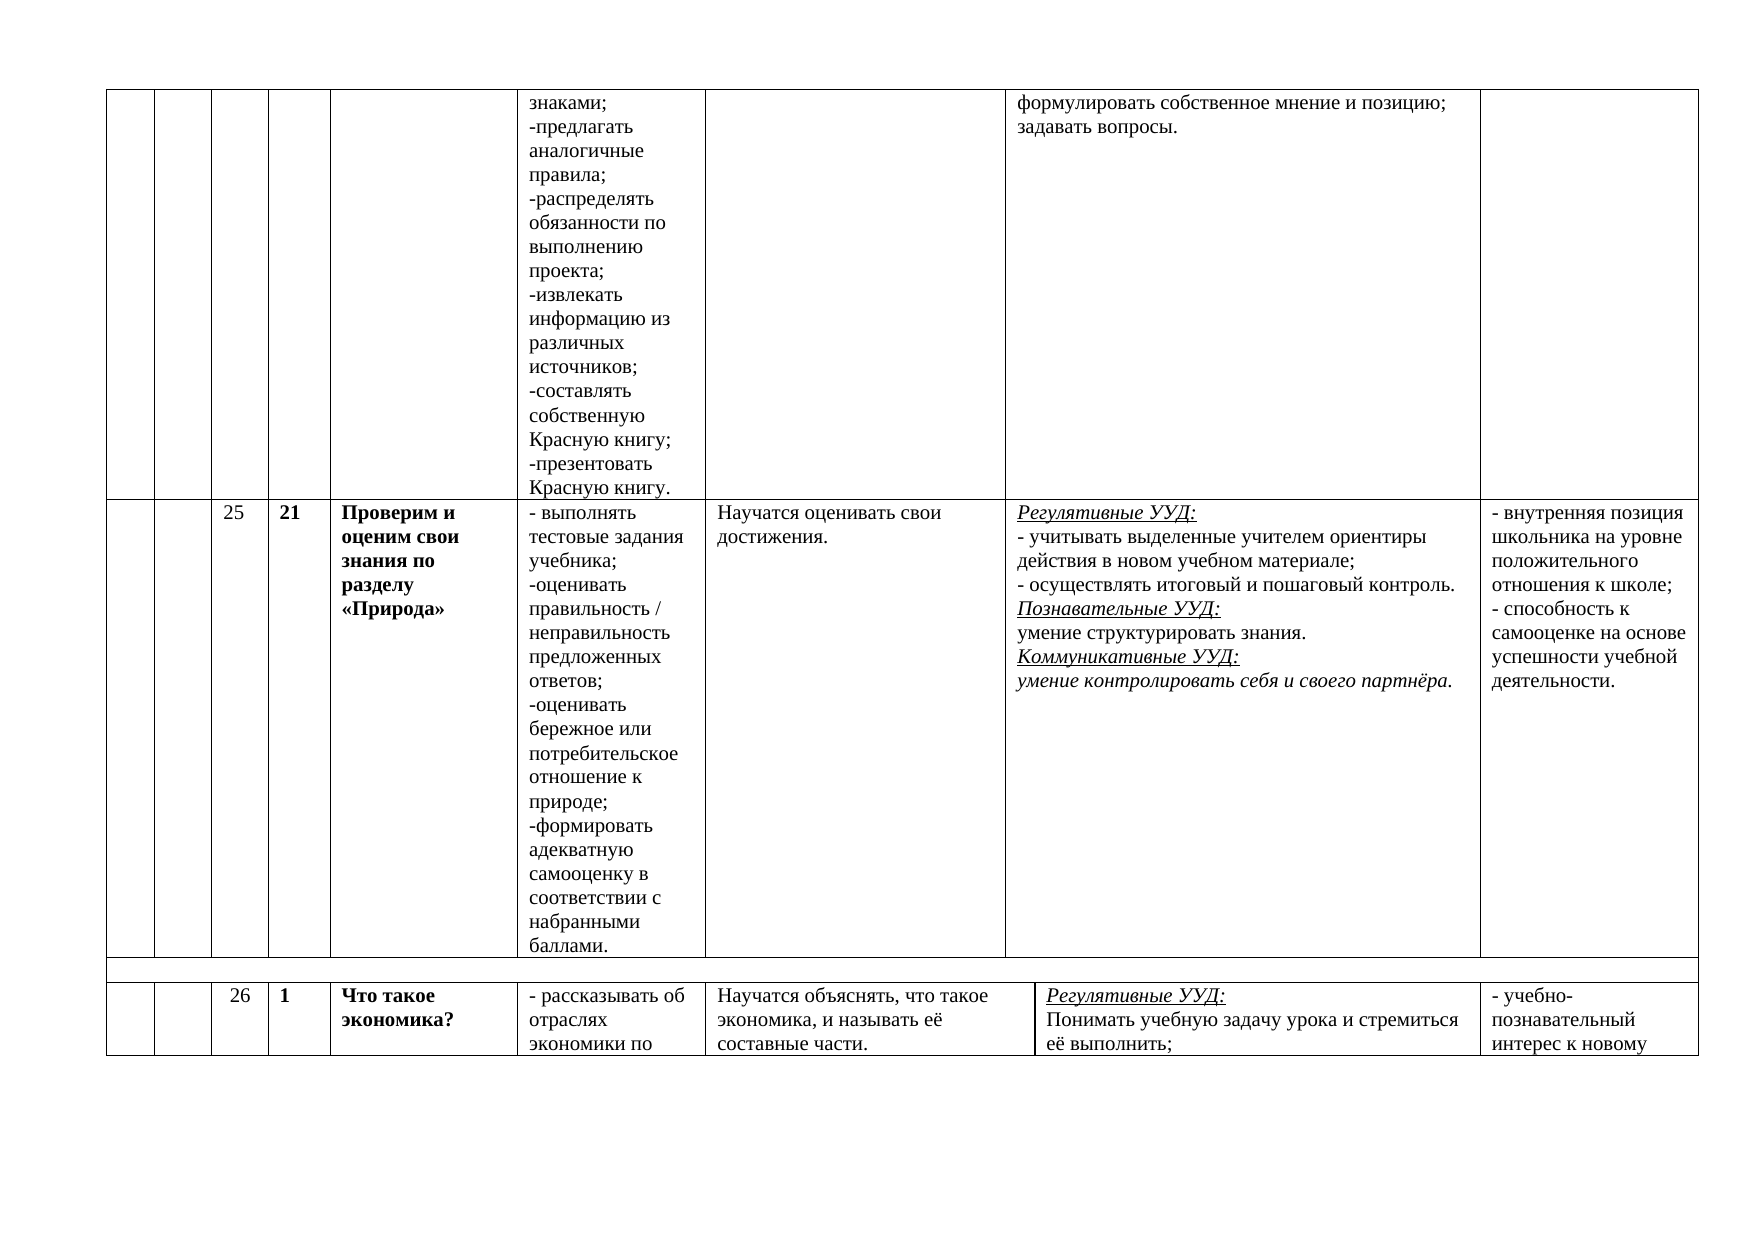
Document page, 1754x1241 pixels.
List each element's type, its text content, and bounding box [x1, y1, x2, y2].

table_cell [706, 983, 1034, 1055]
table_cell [1036, 983, 1480, 1055]
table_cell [331, 983, 517, 1055]
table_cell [706, 90, 1005, 499]
table_cell 1 [269, 983, 330, 1055]
table_cell [107, 500, 154, 957]
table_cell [331, 90, 517, 499]
table_cell [107, 90, 154, 499]
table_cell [1006, 90, 1480, 499]
table_cell Проверим и оценим свои знания по разделу «Природа» [331, 500, 517, 957]
table_cell [155, 983, 211, 1055]
table_cell - выполнять тестовые задания учебника; -оценивать правильность / неправильность предложенных ответов; -оценивать бережное или потребительское отношение к природе; -формировать адекватную самооценку в соответствии с набранными баллами. [518, 500, 705, 957]
table_cell 25 [212, 500, 268, 957]
table_cell 21 [269, 500, 330, 957]
table_cell - внутренняя позиция школьника на уровне положительного отношения к школе; - способность к самооценке на основе успешности учебной деятельности. [1481, 500, 1698, 957]
table_cell [155, 90, 211, 499]
table_cell [107, 983, 154, 1055]
table_cell [155, 500, 211, 957]
table_cell [107, 958, 1698, 982]
table_cell Регулятивные УУД: - учитывать выделенные учителем ориентиры действия в новом учебном материале; - осуществлять итоговый и пошаговый контроль. Познавательные УУД: умение структурировать знания. Коммуникативные УУД: умение контролировать себя и своего партнёра. [1006, 500, 1480, 957]
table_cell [1481, 983, 1698, 1055]
table_cell 24 [212, 90, 268, 499]
table_cell 20 [269, 90, 330, 499]
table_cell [518, 983, 705, 1055]
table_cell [518, 90, 705, 499]
table_cell Научатся оценивать свои достижения. [706, 500, 1005, 957]
table_cell 26 [212, 983, 268, 1055]
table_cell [1481, 90, 1698, 499]
